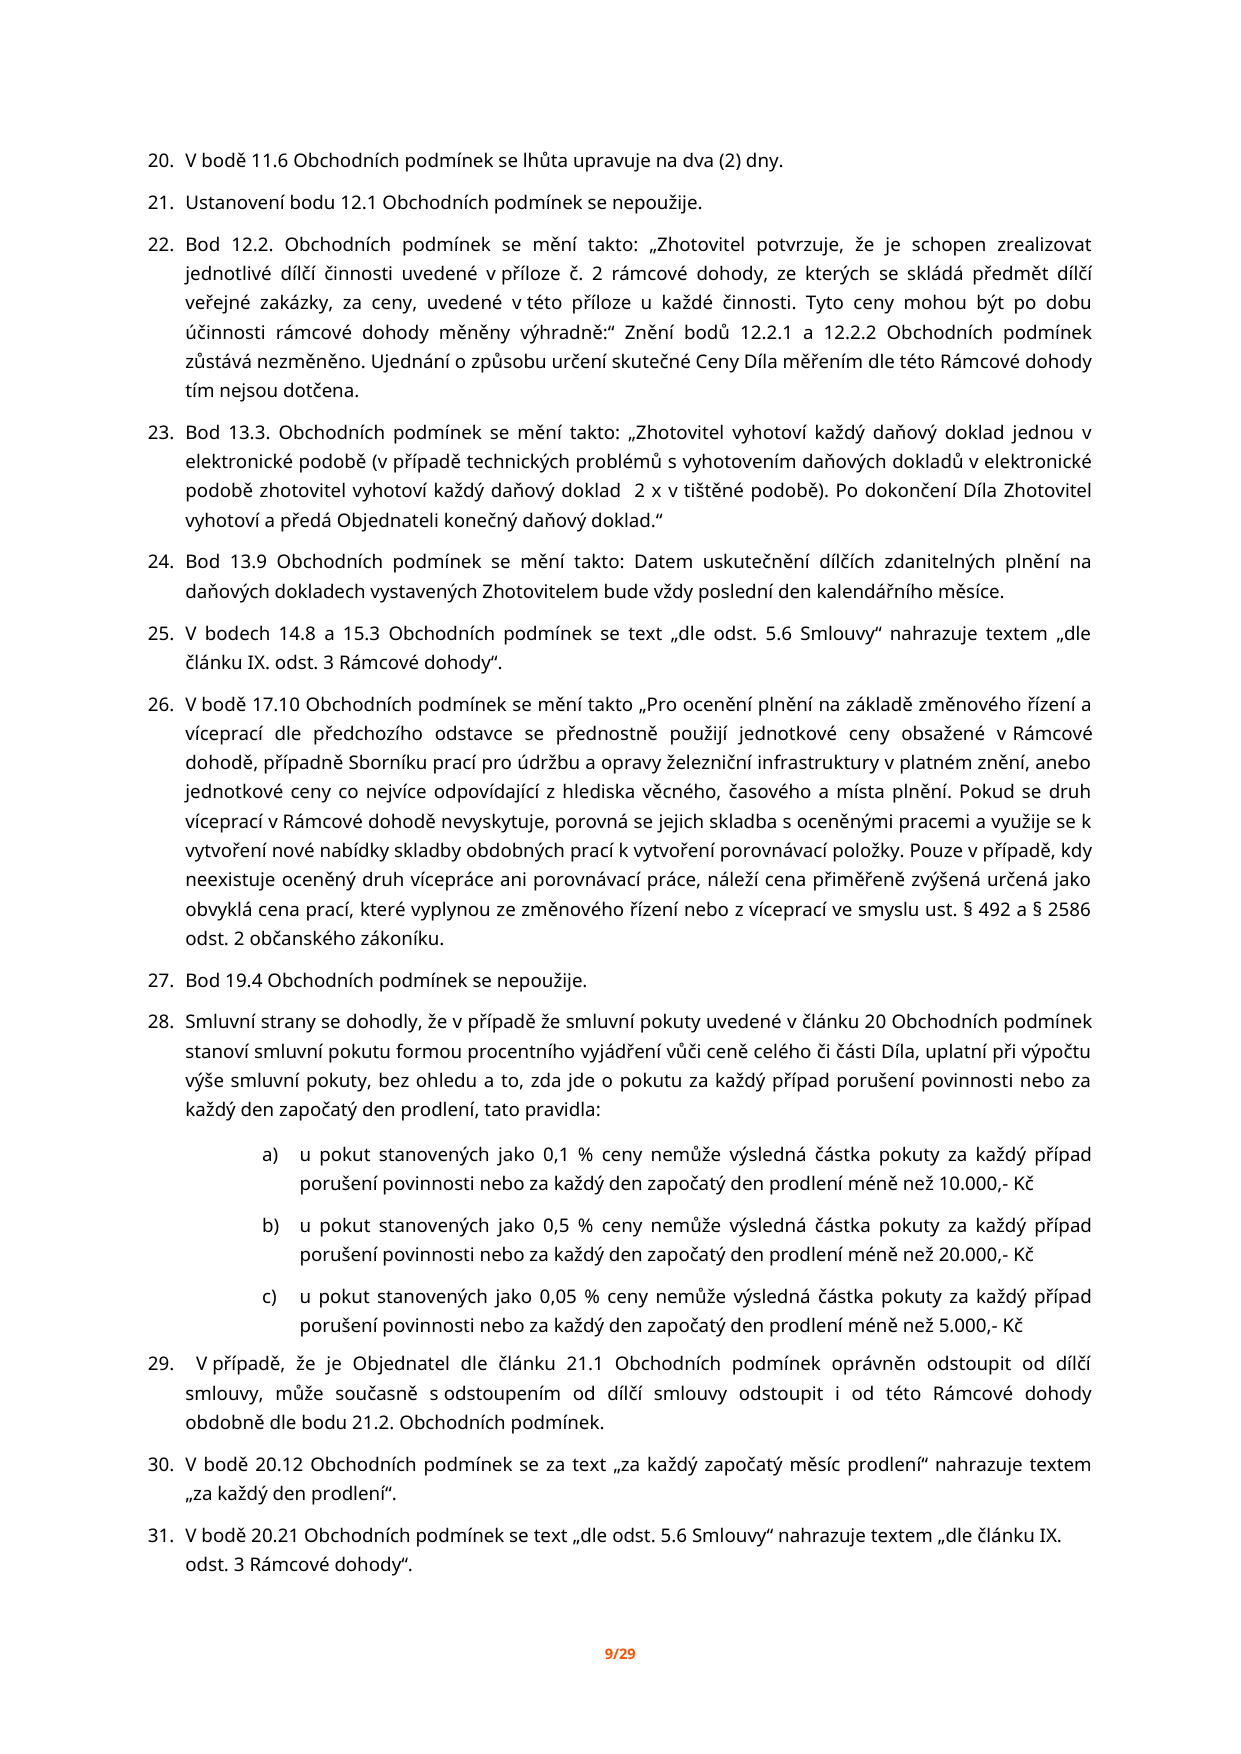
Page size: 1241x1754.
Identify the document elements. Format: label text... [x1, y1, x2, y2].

list V bodě 11.6 Obchodních podmínek se lhůta upravuje na dva (2) dny. [148, 148, 1093, 173]
list Bod 19.4 Obchodních podmínek se nepoužije. [148, 967, 1093, 992]
list Ustanovení bodu 12.1 Obchodních podmínek se nepoužije. [148, 189, 1093, 215]
list u pokut stanovených jako 0,05 % ceny nemůže výsledná částka pokuty za každý případ porušení povinnosti nebo za každý den započatý den prodlení méně než 5.000,- Kč [262, 1280, 1093, 1338]
list Bod 13.9 Obchodních podmínek se mění takto: Datem uskutečnění dílčích zdanitelných plnění na daňových dokladech vystavených Zhotovitelem bude vždy poslední den kalendářního měsíce. [148, 549, 1093, 604]
list V bodě 20.12 Obchodních podmínek se za text „za každý započatý měsíc prodlení“ nahrazuje textem „za každý den prodlení“. [148, 1451, 1093, 1506]
list Bod 12.2. Obchodních podmínek se mění takto: „Zhotovitel potvrzuje, že je schopen zrealizovat jednotlivé dílčí činnosti uvedené v příloze č. 2 rámcové dohody, ze kterých se skládá předmět dílčí veřejné zakázky, za ceny, uvedené v této příloze u každé činnosti. Tyto ceny mohou být po dobu účinnosti rámcové dohody měněny výhradně:“ Znění bodů 12.2.1 a 12.2.2 Obchodních podmínek zůstává nezměněno. Ujednání o způsobu určení skutečné Ceny Díla měřením dle této Rámcové dohody tím nejsou dotčena. [148, 231, 1093, 403]
list Smluvní strany se dohodly, že v případě že smluvní pokuty uvedené v článku 20 Obchodních podmínek stanoví smluvní pokutu formou procentního vyjádření vůči ceně celého či části Díla, uplatní při výpočtu výše smluvní pokuty, bez ohledu a to, zda jde o pokutu za každý případ porušení povinnosti nebo za každý den započatý den prodlení, tato pravidla: [148, 1009, 1093, 1122]
list u pokut stanovených jako 0,5 % ceny nemůže výsledná částka pokuty za každý případ porušení povinnosti nebo za každý den započatý den prodlení méně než 20.000,- Kč [262, 1209, 1093, 1267]
list V bodě 20.21 Obchodních podmínek se text „dle odst. 5.6 Smlouvy“ nahrazuje textem „dle článku IX. odst. 3 Rámcové dohody“. [148, 1522, 1093, 1577]
list V bodech 14.8 a 15.3 Obchodních podmínek se text „dle odst. 5.6 Smlouvy“ nahrazuje textem „dle článku IX. odst. 3 Rámcové dohody“. [148, 620, 1093, 675]
list V případě, že je Objednatel dle článku 21.1 Obchodních podmínek oprávněn odstoupit od dílčí smlouvy, může současně s odstoupením od dílčí smlouvy odstoupit i od této Rámcové dohody obdobně dle bodu 21.2. Obchodních podmínek. [148, 1351, 1093, 1435]
list u pokut stanovených jako 0,1 % ceny nemůže výsledná částka pokuty za každý případ porušení povinnosti nebo za každý den započatý den prodlení méně než 10.000,- Kč [262, 1138, 1093, 1197]
list Bod 13.3. Obchodních podmínek se mění takto: „Zhotovitel vyhotoví každý daňový doklad jednou v elektronické podobě (v případě technických problémů s vyhotovením daňových dokladů v elektronické podobě zhotovitel vyhotoví každý daňový doklad 2 x v tištěné podobě). Po dokončení Díla Zhotovitel vyhotoví a předá Objednateli konečný daňový doklad.“ [148, 419, 1093, 533]
list V bodě 17.10 Obchodních podmínek se mění takto „Pro ocenění plnění na základě změnového řízení a víceprací dle předchozího odstavce se přednostně použijí jednotkové ceny obsažené v Rámcové dohodě, případně Sborníku prací pro údržbu a opravy železniční infrastruktury v platném znění, anebo jednotkové ceny co nejvíce odpovídající z hlediska věcného, časového a místa plnění. Pokud se druh víceprací v Rámcové dohodě nevyskytuje, porovná se jejich skladba s oceněnými pracemi a využije se k vytvoření nové nabídky skladby obdobných prací k vytvoření porovnávací položky. Pouze v případě, kdy neexistuje oceněný druh vícepráce ani porovnávací práce, náleží cena přiměřeně zvýšená určená jako obvyklá cena prací, které vyplynou ze změnového řízení nebo z víceprací ve smyslu ust. § 492 a § 2586 odst. 2 občanského zákoníku. [148, 691, 1093, 951]
